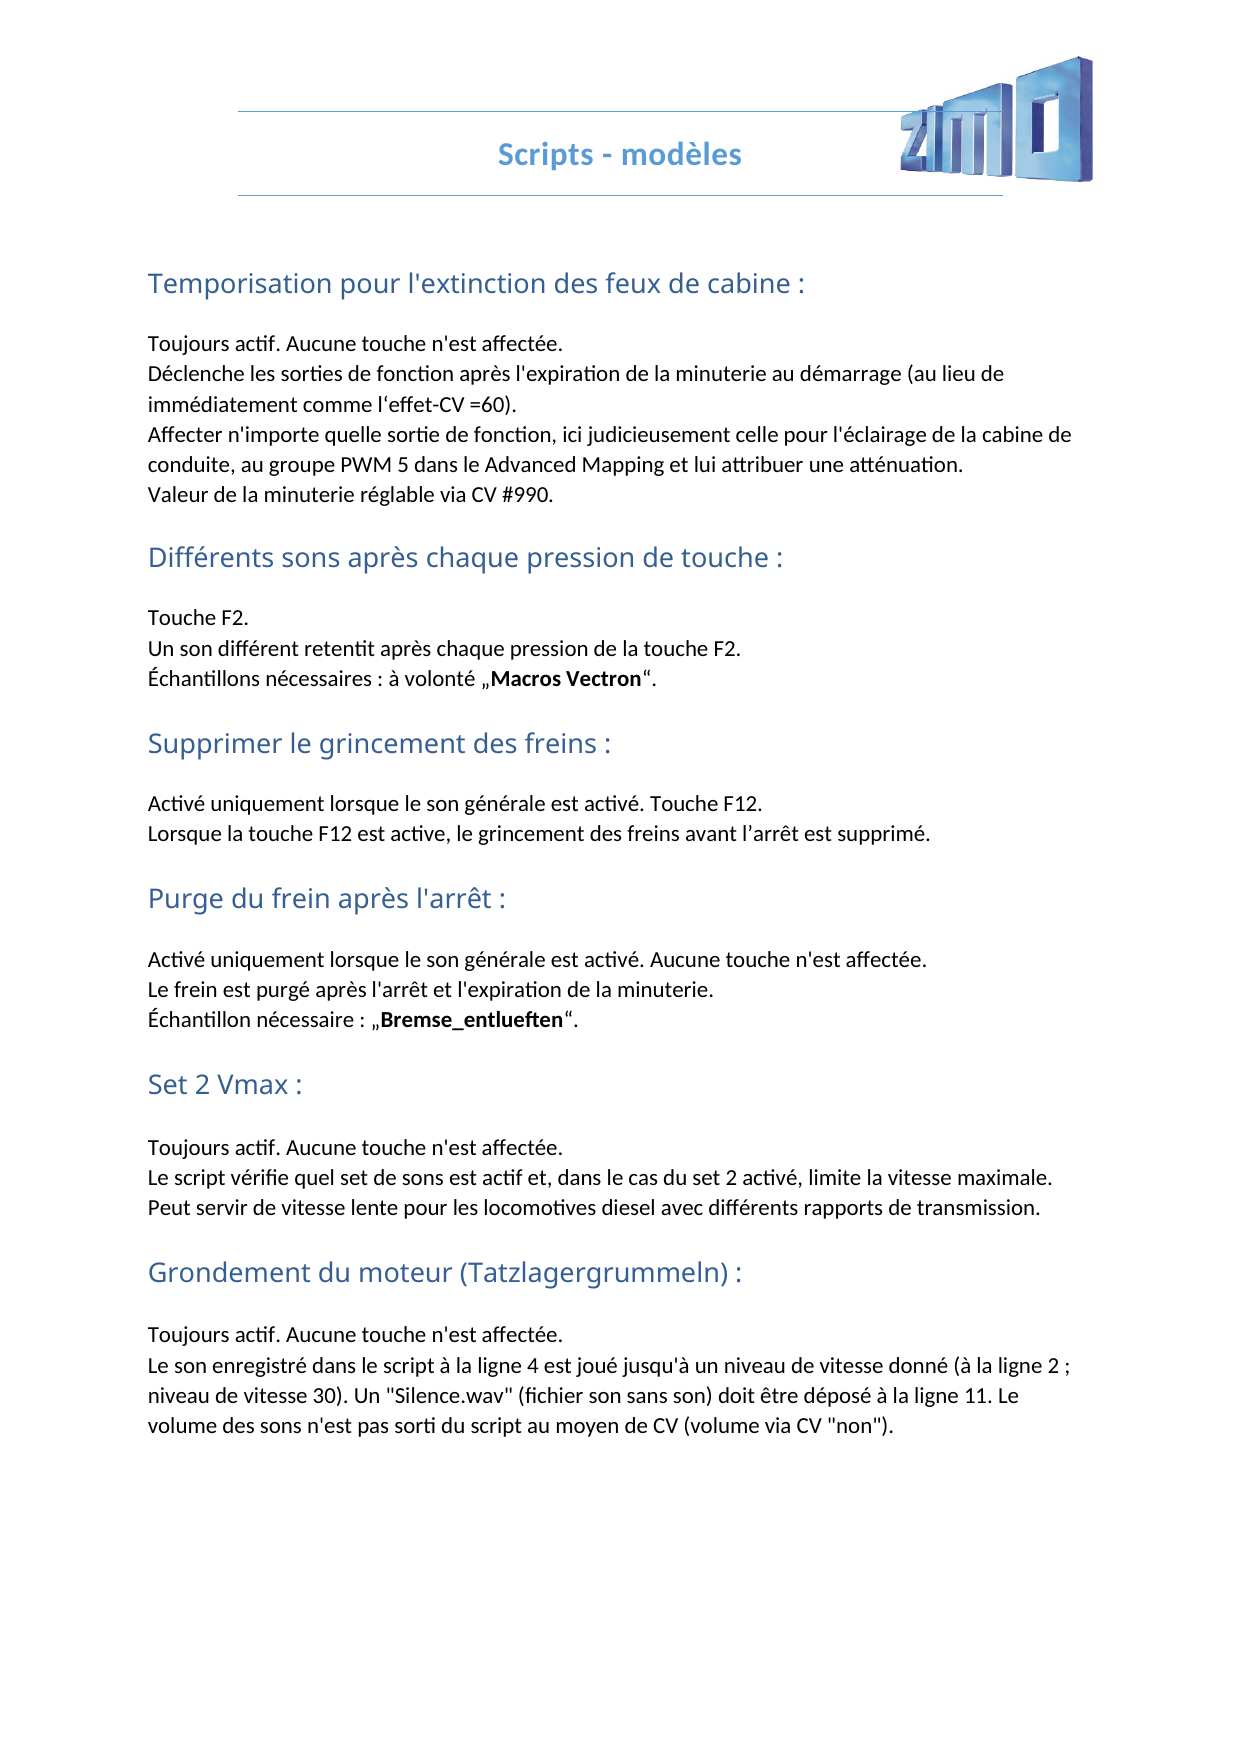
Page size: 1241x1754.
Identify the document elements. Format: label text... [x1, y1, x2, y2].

text Différents sons après chaque pression de touche : [148, 539, 1093, 576]
picture [900, 56, 1093, 182]
text Temporisation pour l'extinction des feux de cabine : [148, 264, 1093, 301]
text Toujours actif. Aucune touche n'est affectée. [148, 1321, 1093, 1349]
text Le script vérifie quel set de sons est actif et, dans le cas du set 2 activé, limite la vitesse maximale. Peut servir de vitesse lente pour les locomotives diesel avec différents rapports de transmission. [148, 1163, 1093, 1221]
text Set 2 Vmax : [148, 1066, 1093, 1102]
text Toujours actif. Aucune touche n'est affectée. [148, 1133, 1093, 1161]
text Déclenche les sorties de fonction après l'expiration de la minuterie au démarrage (au lieu de immédiatement comme l‘effet-CV =60). [148, 359, 1093, 418]
text Purge du frein après l'arrêt : [148, 880, 1093, 917]
text Affecter n'importe quelle sortie de fonction, ici judicieusement celle pour l'éclairage de la cabine de conduite, au groupe PWM 5 dans le Advanced Mapping et lui attribuer une atténuation. [148, 420, 1093, 478]
text Supprimer le grincement des freins : [148, 724, 1093, 761]
text Grondement du moteur (Tatzlagergrummeln) : [148, 1253, 1093, 1290]
text Toujours actif. Aucune touche n'est affectée. [148, 329, 1093, 357]
text Lorsque la touche F12 est active, le grincement des freins avant l’arrêt est supprimé. [148, 819, 1093, 847]
text Valeur de la minuterie réglable via CV #990. [148, 480, 1093, 508]
text Activé uniquement lorsque le son générale est activé. Aucune touche n'est affectée. [148, 945, 1093, 973]
text Le frein est purgé après l'arrêt et l'expiration de la minuterie. [148, 975, 1093, 1003]
text Échantillons nécessaires : à volonté „Macros Vectron“. [148, 664, 1093, 692]
text Activé uniquement lorsque le son générale est activé. Touche F12. [148, 789, 1093, 817]
text Le son enregistré dans le script à la ligne 4 est joué jusqu'à un niveau de vitesse donné (à la ligne 2 ; niveau de vitesse 30). Un "Silence.wav" (fichier son sans son) doit être déposé à la ligne 11. Le volume des sons n'est pas sorti du script au moyen de CV (volume via CV "non"). [148, 1351, 1093, 1439]
text Touche F2. [148, 603, 1093, 632]
text Échantillon nécessaire : „Bremse_entlueften“. [148, 1005, 1093, 1033]
text Un son différent retentit après chaque pression de la touche F2. [148, 634, 1093, 662]
